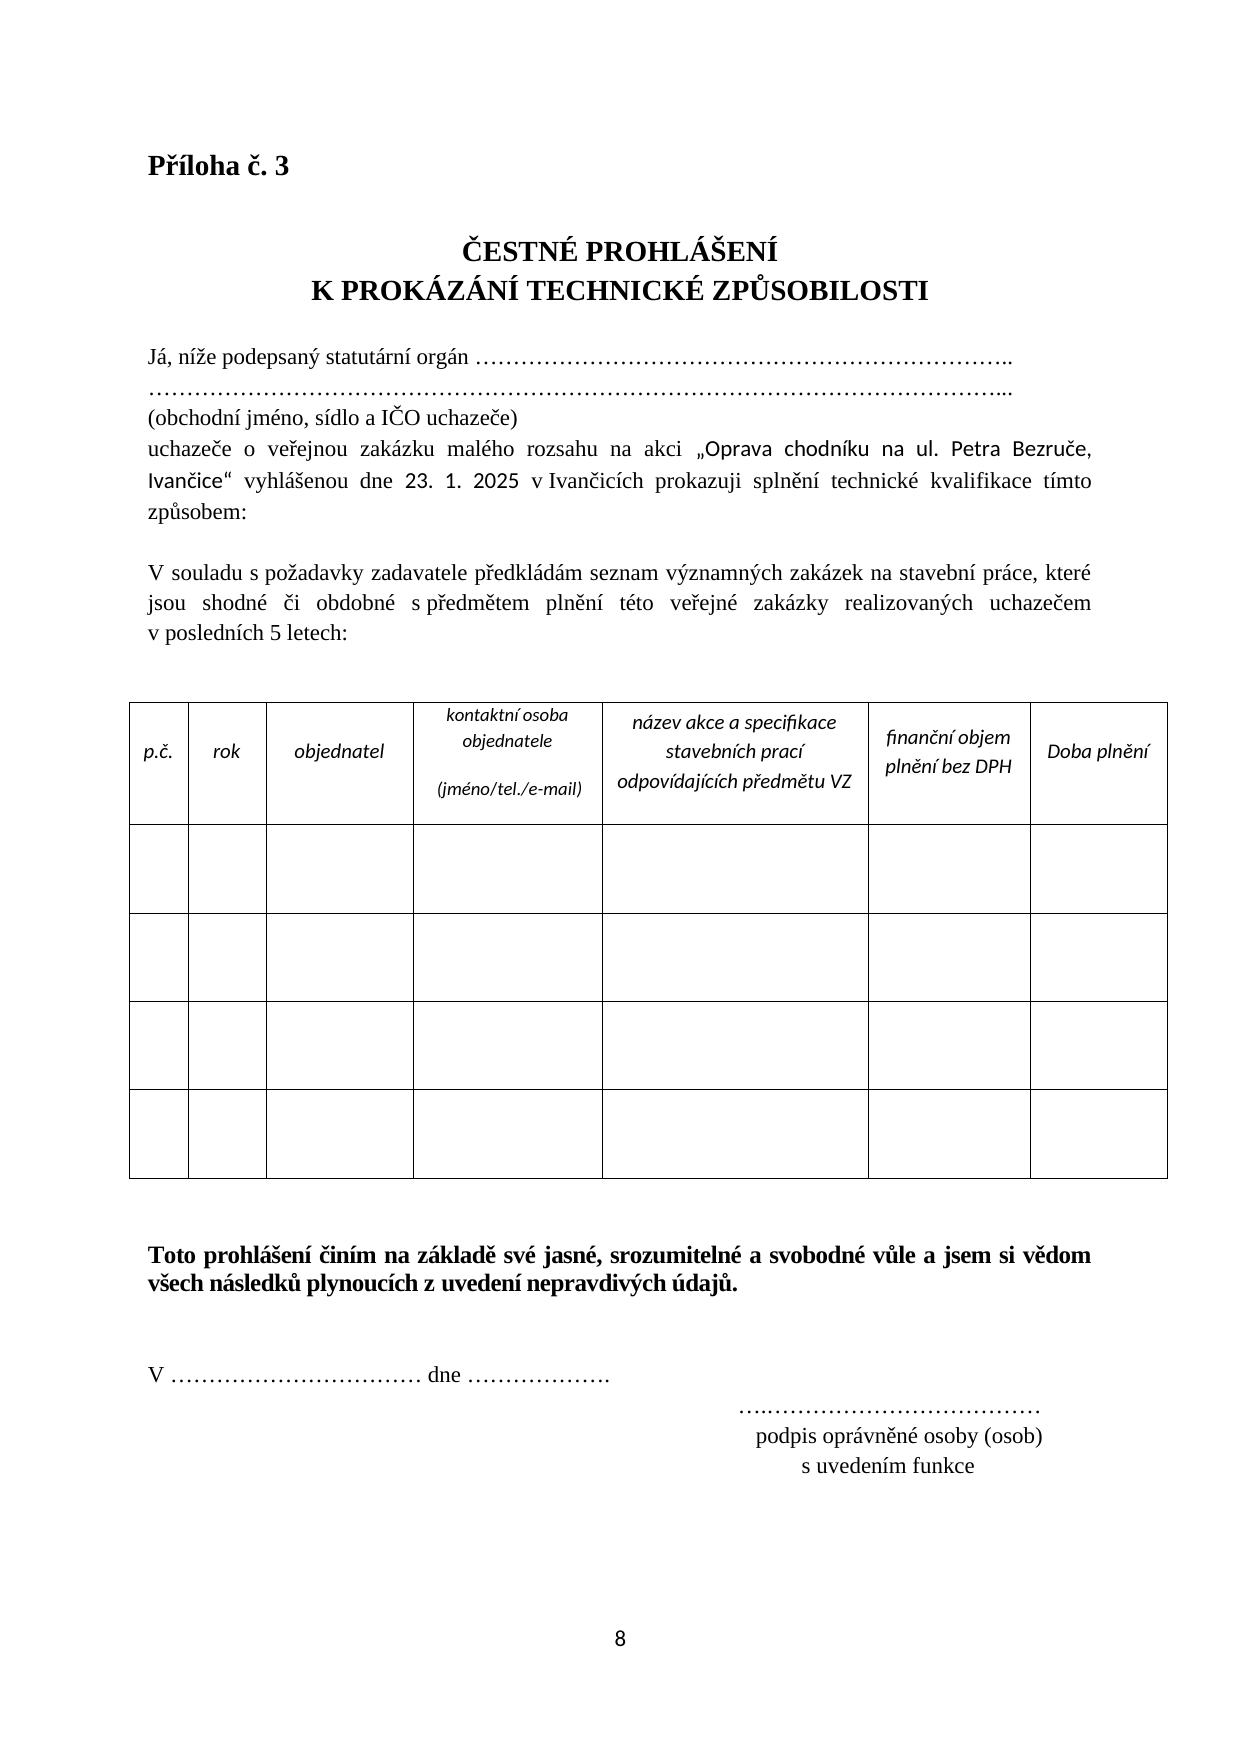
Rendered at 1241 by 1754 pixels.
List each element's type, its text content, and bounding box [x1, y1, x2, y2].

table_cell [267, 914, 413, 1001]
table_header objednatel [267, 703, 413, 824]
text ….……………………………… [148, 1392, 1093, 1418]
text s uvedením funkce [738, 1452, 1093, 1478]
table_cell [869, 1090, 1030, 1178]
text podpis oprávněné osoby (osob) [738, 1422, 1093, 1448]
table_cell [130, 1002, 188, 1089]
table_header kontaktní osoba objednatele (jméno/tel./e-mail) [414, 703, 602, 824]
table_cell [603, 914, 868, 1001]
table_header p.č. [130, 703, 188, 824]
table_cell [189, 1002, 266, 1089]
table_cell [414, 914, 602, 1001]
table_cell [267, 1090, 413, 1178]
table_cell [869, 825, 1030, 913]
table_cell [189, 825, 266, 913]
table_cell [1031, 1002, 1167, 1089]
text Toto prohlášení činím na základě své jasné, srozumitelné a svobodné vůle a jsem si vědom všech následků plynoucích z uvedení nepravdivých údajů. [148, 1240, 1093, 1297]
table_header název akce a specifikace stavebních prací odpovídajících předmětu VZ [603, 703, 868, 824]
table_header Doba plnění [1031, 703, 1167, 824]
text uchazeče o veřejnou zakázku malého rozsahu na akci vyhlášenou dne v Ivančicích prokazuji splnění technické kvalifikace tímto způsobem: [148, 434, 1093, 524]
table_cell [603, 1002, 868, 1089]
text …………………………………………………………………………………………………... [148, 374, 1093, 400]
text V …………………………… dne ………………. [148, 1362, 1093, 1388]
text Já, níže podepsaný statutární orgán …………………………………………………………….. [148, 343, 1093, 370]
text V souladu s požadavky zadavatele předkládám seznam významných zakázek na stavební práce, které jsou shodné či obdobné s předmětem plnění této veřejné zakázky realizovaných uchazečem v posledních 5 letech: [148, 558, 1093, 645]
table_cell [189, 914, 266, 1001]
table_cell [603, 1090, 868, 1178]
text (obchodní jméno, sídlo a IČO uchazeče) [148, 404, 1093, 430]
table_header finanční objem plnění bez DPH [869, 703, 1030, 824]
table_cell [1031, 1090, 1167, 1178]
text K PROKÁZÁNÍ TECHNICKÉ ZPŮSOBILOSTI [148, 273, 1093, 306]
table_cell [869, 1002, 1030, 1089]
table_cell [1031, 914, 1167, 1001]
table_cell [130, 825, 188, 913]
table_cell [130, 914, 188, 1001]
text Příloha č. 3 [148, 148, 1093, 181]
table_cell [1031, 825, 1167, 913]
table_cell [130, 1090, 188, 1178]
table_cell [414, 825, 602, 913]
table_cell [267, 1002, 413, 1089]
table_cell [414, 1090, 602, 1178]
text ČESTNÉ PROHLÁŠENÍ [148, 234, 1093, 268]
table_cell [414, 1002, 602, 1089]
table_cell [869, 914, 1030, 1001]
table_cell [267, 825, 413, 913]
table_header rok [189, 703, 266, 824]
table_cell [189, 1090, 266, 1178]
table_cell [603, 825, 868, 913]
